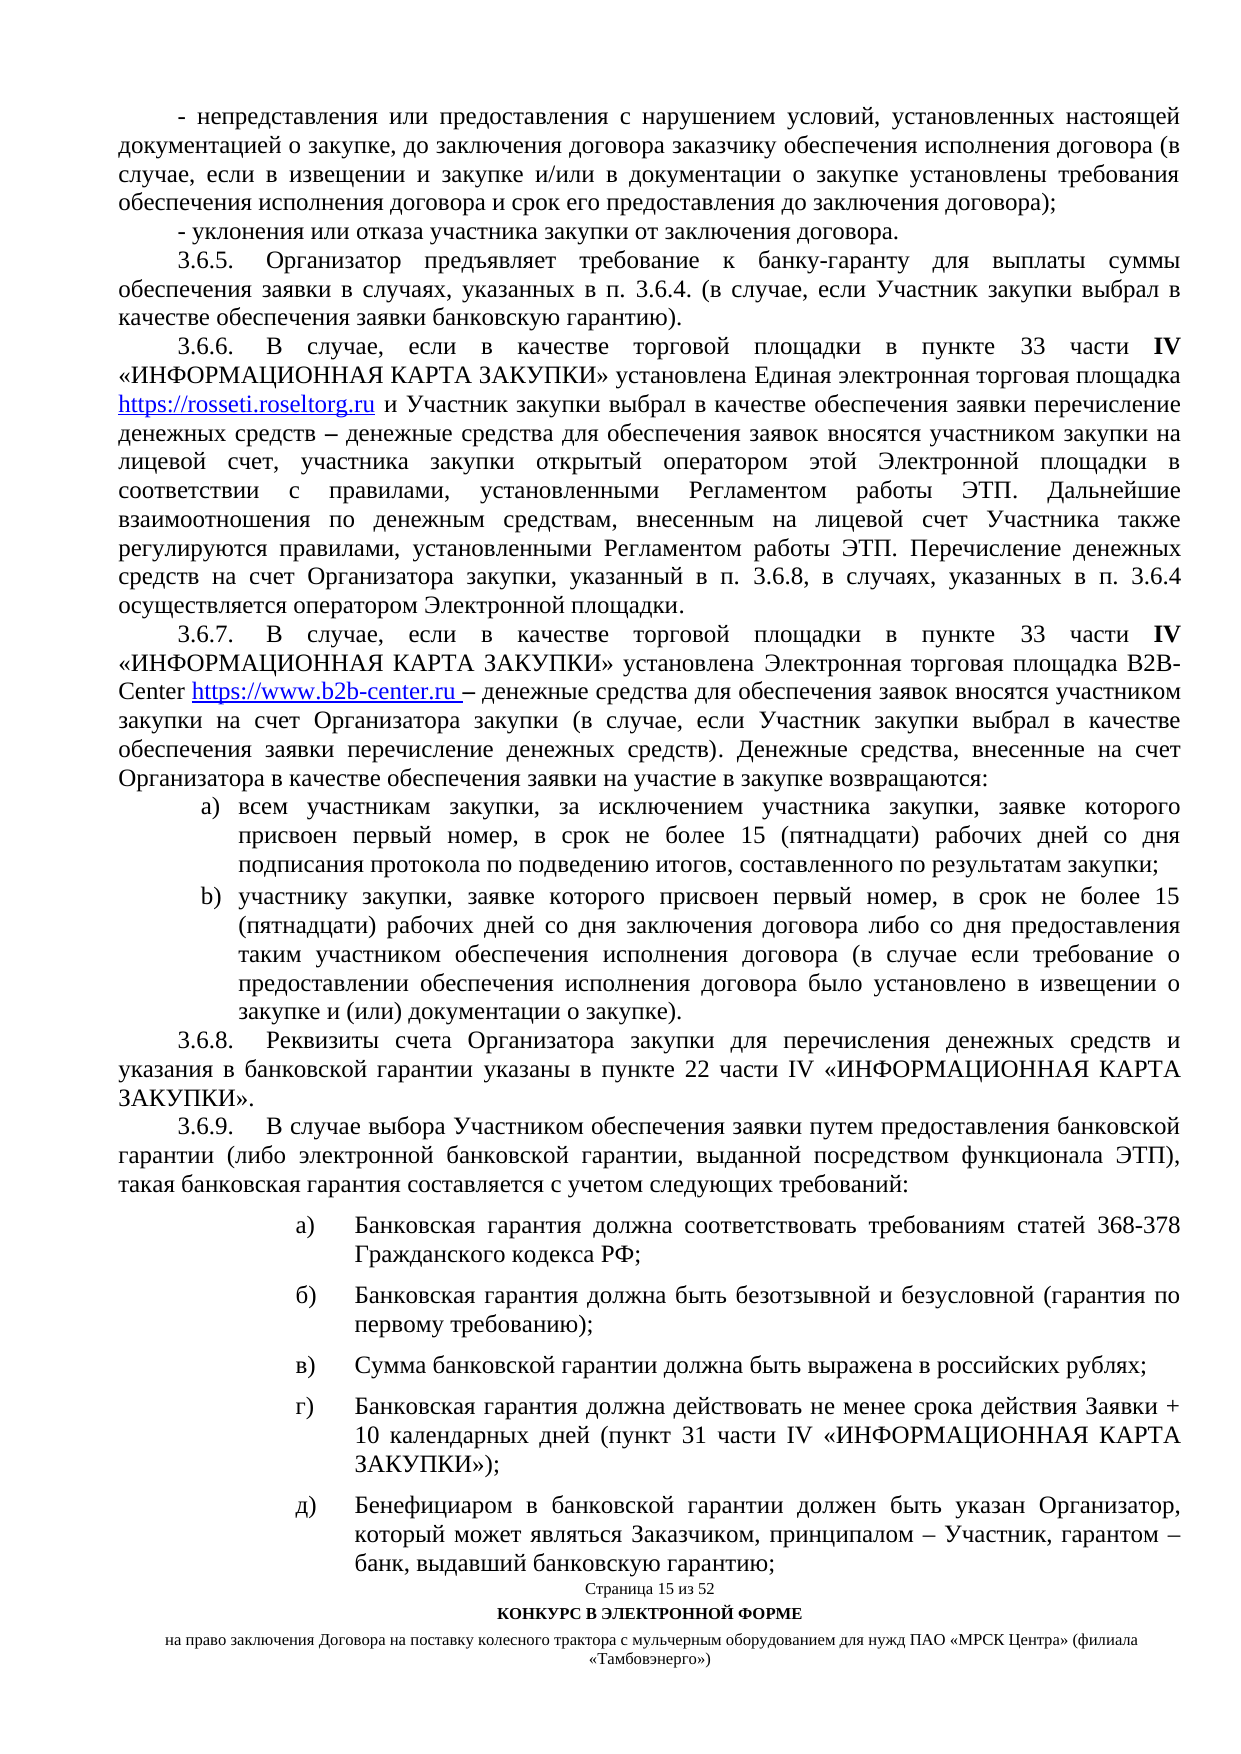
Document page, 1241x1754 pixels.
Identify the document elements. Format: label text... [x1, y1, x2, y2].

subtitle Организатор предъявляет требование к банку-гаранту для выплаты суммы обеспечения заявки в случаях, указанных в п. 3.6.4. (в случае, если Участник закупки выбрал в качестве обеспечения заявки банковскую гарантию). [118, 245, 1181, 331]
list участнику закупки, заявке которого присвоен первый номер, в срок не более 15 (пятнадцати) рабочих дней со дня заключения договора либо со дня предоставления таким участником обеспечения исполнения договора (в случае если требование о предоставлении обеспечения исполнения договора было установлено в извещении о закупке и (или) документации о закупке). [201, 881, 1181, 1025]
list Банковская гарантия должна соответствовать требованиям статей 368-378 Гражданского кодекса РФ; [295, 1210, 1181, 1268]
list Сумма банковской гарантии должна быть выражена в российских рублях; [295, 1350, 1181, 1379]
subtitle В случае выбора Участником обеспечения заявки путем предоставления банковской гарантии (либо электронной банковской гарантии, выданной посредством функционала ЭТП), такая банковская гарантия составляется с учетом следующих требований: [118, 1111, 1181, 1198]
list всем участникам закупки, за исключением участника закупки, заявке которого присвоен первый номер, в срок не более 15 (пятнадцати) рабочих дней со дня подписания протокола по подведению итогов, составленного по результатам закупки; [201, 791, 1181, 878]
subtitle В случае, если в качестве торговой площадки в пункте 33 части IV «ИНФОРМАЦИОННАЯ КАРТА ЗАКУПКИ» установлена Единая электронная торговая площадка https://rosseti.roseltorg.ru и Участник закупки выбрал в качестве обеспечения заявки перечисление денежных средств – денежные средства для обеспечения заявок вносятся участником закупки на лицевой счет, участника закупки открытый оператором этой Электронной площадки в соответствии с правилами, установленными Регламентом работы ЭТП. Дальнейшие взаимоотношения по денежным средствам, внесенным на лицевой счет Участника также регулируются правилами, установленными Регламентом работы ЭТП. Перечисление денежных средств на счет Организатора закупки, указанный в п. 3.6.8, в случаях, указанных в п. 3.6.4 осуществляется оператором Электронной площадки. [118, 331, 1181, 619]
subtitle Реквизиты счета Организатора закупки для перечисления денежных средств и указания в банковской гарантии указаны в пункте 22 части IV «ИНФОРМАЦИОННАЯ КАРТА ЗАКУПКИ». [118, 1025, 1181, 1111]
list Бенефициаром в банковской гарантии должен быть указан Организатор, который может являться Заказчиком, принципалом – Участник, гарантом – банк, выдавший банковскую гарантию; [295, 1490, 1181, 1576]
list Банковская гарантия должна действовать не менее срока действия Заявки + 10 календарных дней (пункт 31 части IV «ИНФОРМАЦИОННАЯ КАРТА ЗАКУПКИ»); [295, 1391, 1181, 1478]
list Банковская гарантия должна быть безотзывной и безусловной (гарантия по первому требованию); [295, 1280, 1181, 1338]
text - уклонения или отказа участника закупки от заключения договора. [118, 216, 1181, 245]
subtitle В случае, если в качестве торговой площадки в пункте 33 части IV «ИНФОРМАЦИОННАЯ КАРТА ЗАКУПКИ» установлена Электронная торговая площадка B2B-Center https://www.b2b-center.ru – денежные средства для обеспечения заявок вносятся участником закупки на счет Организатора закупки (в случае, если Участник закупки выбрал в качестве обеспечения заявки перечисление денежных средств). Денежные средства, внесенные на счет Организатора в качестве обеспечения заявки на участие в закупке возвращаются: [118, 619, 1181, 791]
text - непредставления или предоставления с нарушением условий, установленных настоящей документацией о закупке, до заключения договора заказчику обеспечения исполнения договора (в случае, если в извещении и закупке и/или в документации о закупке установлены требования обеспечения исполнения договора и срок его предоставления до заключения договора); [118, 101, 1181, 216]
